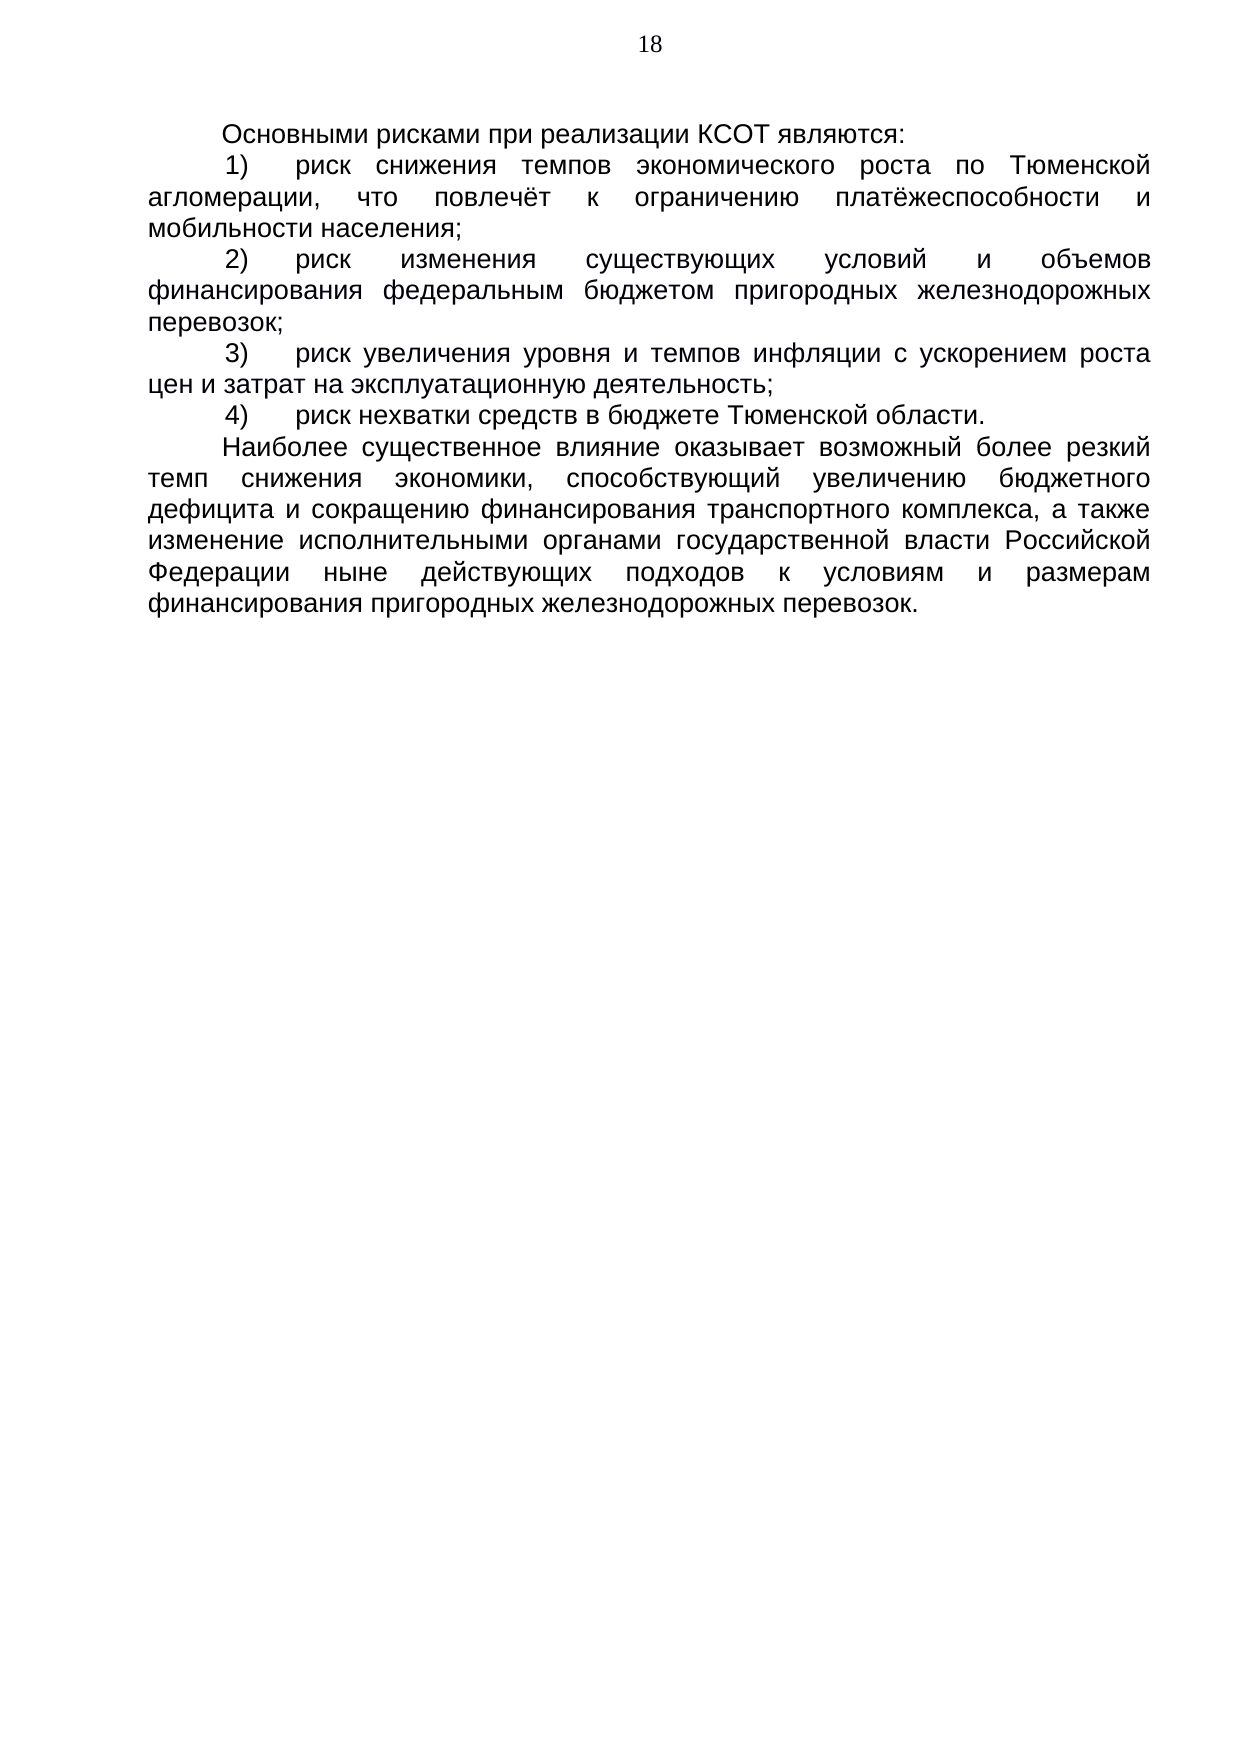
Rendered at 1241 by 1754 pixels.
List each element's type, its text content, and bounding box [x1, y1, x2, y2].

list риск изменения существующих условий и объемов финансирования федеральным бюджетом пригородных железнодорожных перевозок; [148, 243, 1152, 337]
text Основными рисками при реализации КСОТ являются: [148, 118, 1152, 149]
list риск нехватки средств в бюджете Тюменской области. [148, 399, 1152, 431]
text Наиболее существенное влияние оказывает возможный более резкий темп снижения экономики, способствующий увеличению бюджетного дефицита и сокращению финансирования транспортного комплекса, а также изменение исполнительными органами государственной власти Российской Федерации ныне действующих подходов к условиям и размерам финансирования пригородных железнодорожных перевозок. [148, 431, 1152, 618]
list риск увеличения уровня и темпов инфляции с ускорением роста цен и затрат на эксплуатационную деятельность; [148, 337, 1152, 399]
list риск снижения темпов экономического роста по Тюменской агломерации, что повлечёт к ограничению платёжеспособности и мобильности населения; [148, 149, 1152, 243]
